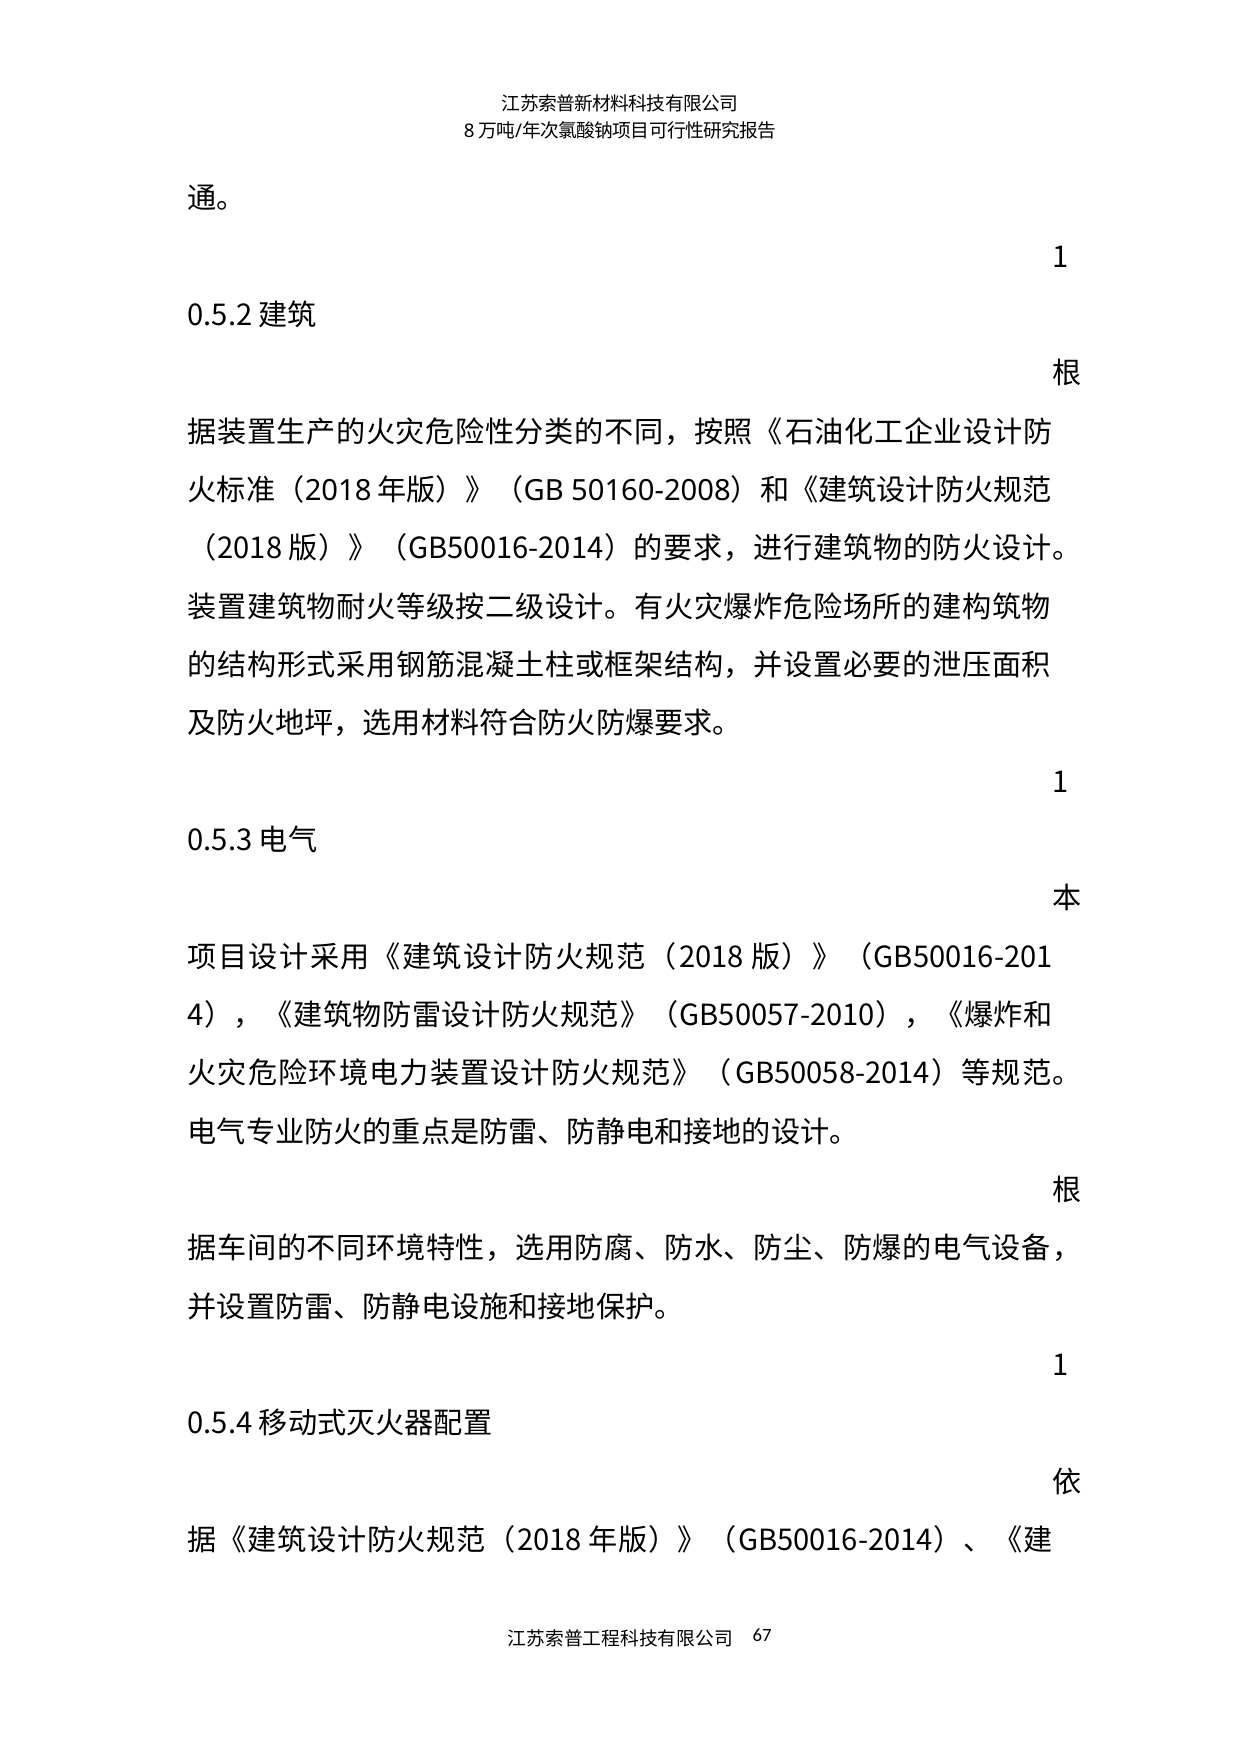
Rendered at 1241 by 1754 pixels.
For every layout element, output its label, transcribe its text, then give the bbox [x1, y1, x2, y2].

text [187, 1445, 1053, 1562]
text 本项目设计采用《建筑设计防火规范（2018版）》（GB50016-2014），《建筑物防雷设计防火规范》（GB50057-2010），《爆炸和火灾危险环境电力装置设计防火规范》（GB50058-2014）等规范。电气专业防火的重点是防雷、防静电和接地的设计。 [187, 862, 1053, 1154]
text 10.5.2建筑 [187, 220, 1053, 337]
text 根据车间的不同环境特性，选用防腐、防水、防尘、防爆的电气设备，并设置防雷、防静电设施和接地保护。 [187, 1154, 1053, 1329]
text 10.5.4 移动式灭火器配置 [187, 1329, 1053, 1445]
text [187, 162, 1053, 220]
text 10.5.3 电气 [187, 745, 1053, 862]
text 根据装置生产的火灾危险性分类的不同，按照《石油化工企业设计防火标准（2018年版）》（GB 50160-2008）和《建筑设计防火规范（2018版）》（GB50016-2014）的要求，进行建筑物的防火设计。装置建筑物耐火等级按二级设计。有火灾爆炸危险场所的建构筑物的结构形式采用钢筋混凝土柱或框架结构，并设置必要的泄压面积及防火地坪，选用材料符合防火防爆要求。 [187, 337, 1053, 745]
